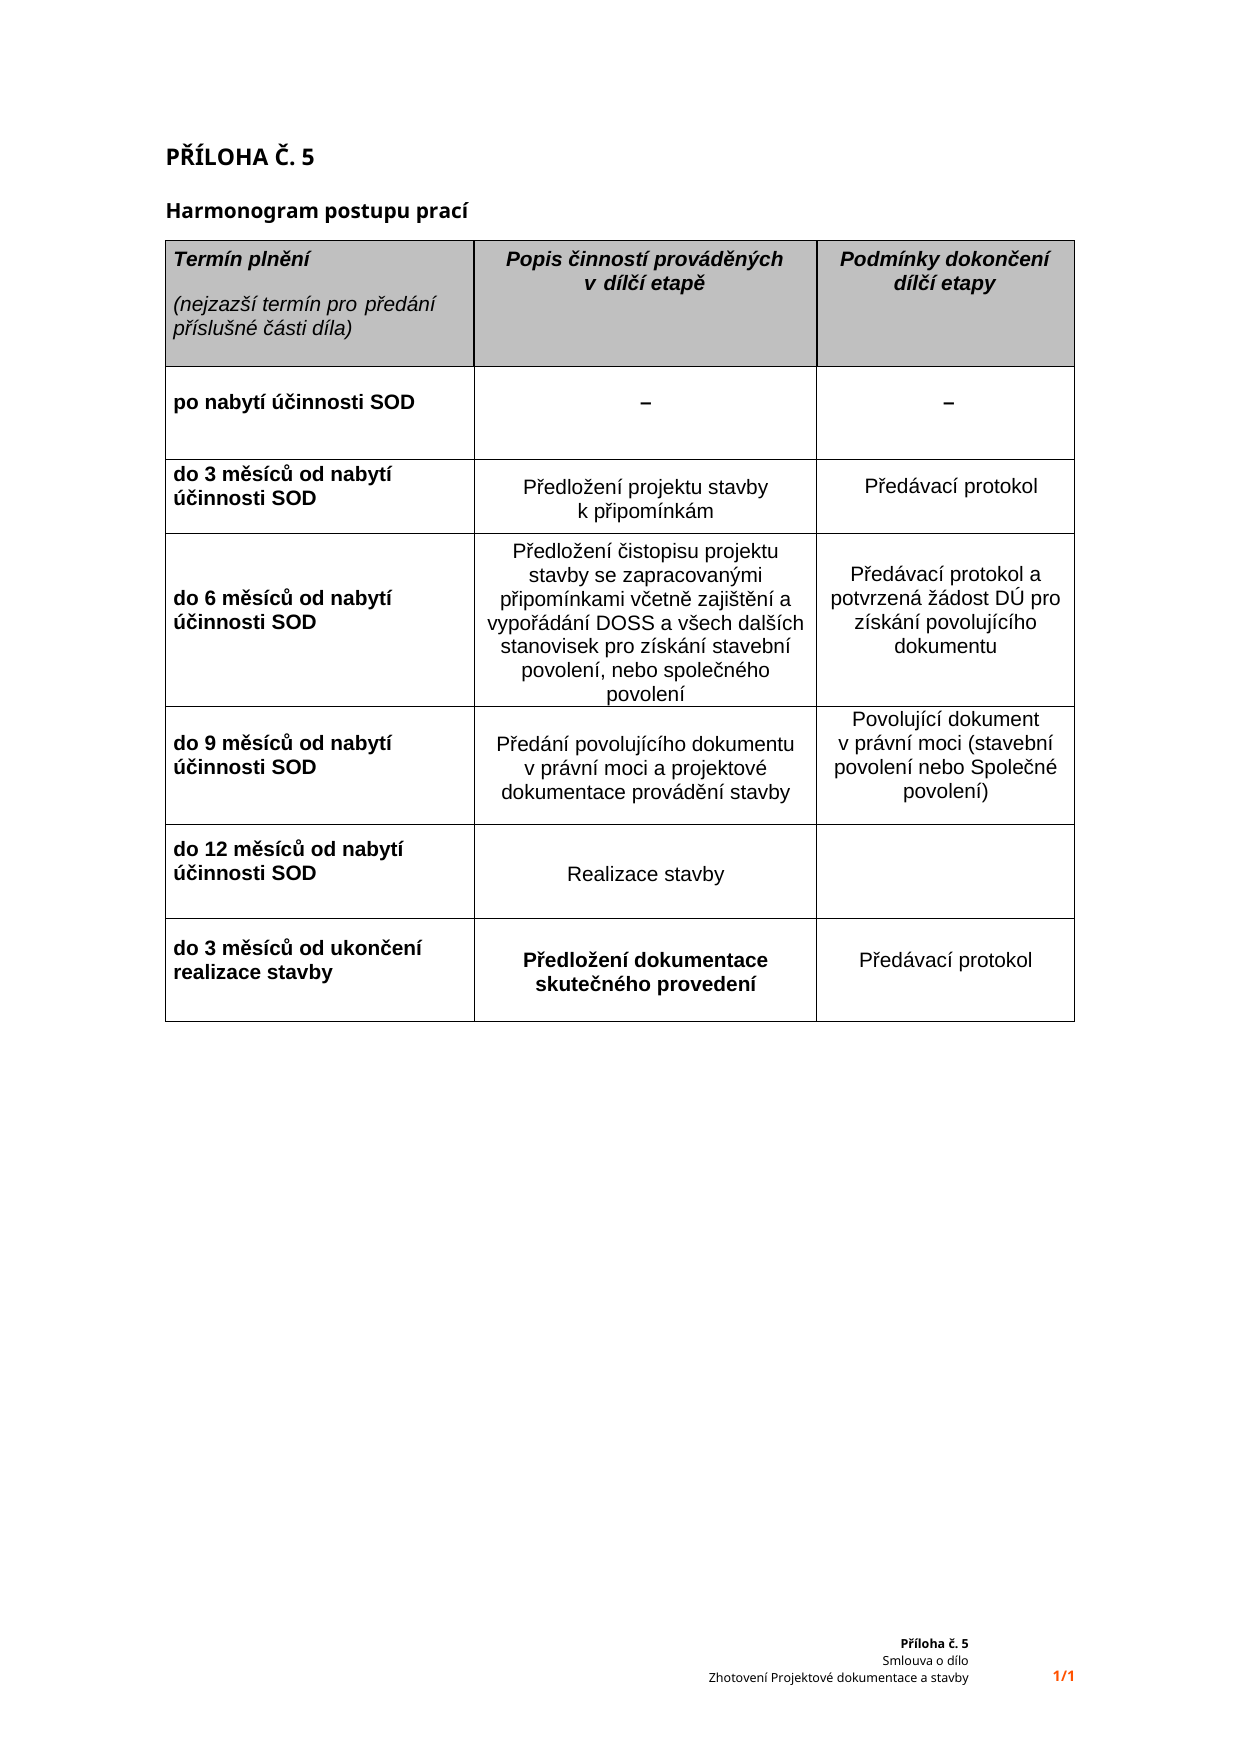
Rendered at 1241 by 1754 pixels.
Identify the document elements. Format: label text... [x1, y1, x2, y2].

table_cell Předložení projektu stavby k připomínkám [475, 460, 816, 533]
table_cell – [817, 367, 1074, 459]
table_cell po nabytí účinnosti SOD [166, 367, 474, 459]
table_cell Předložení čistopisu projektu stavby se zapracovanými připomínkami včetně zajištění a vypořádání DOSS a všech dalších stanovisek pro získání stavební povolení, nebo společného povolení [475, 534, 816, 706]
table_cell [817, 825, 1074, 918]
table_header Termín plnění (nejzazší termín pro předání příslušné části díla) [166, 241, 473, 366]
table_cell – [475, 367, 816, 459]
text Harmonogram postupu prací [165, 197, 1075, 225]
table_cell do 3 měsíců od ukončení realizace stavby [166, 919, 474, 1021]
table_cell do 12 měsíců od nabytí účinnosti SOD [166, 825, 474, 918]
table_cell Povolující dokument v právní moci (stavební povolení nebo Společné povolení) [817, 707, 1074, 824]
table_header Podmínky dokončení dílčí etapy [818, 241, 1074, 366]
table_cell Realizace stavby [475, 825, 816, 918]
text Příloha č. 5 [165, 141, 1075, 173]
table_cell do 9 měsíců od nabytí účinnosti SOD [166, 707, 474, 824]
table_cell Předání povolujícího dokumentu v právní moci a projektové dokumentace provádění stavby [475, 707, 816, 824]
table_cell Předávací protokol [817, 460, 1074, 533]
table_cell do 6 měsíců od nabytí účinnosti SOD [166, 534, 474, 706]
table_cell do 3 měsíců od nabytí účinnosti SOD [166, 460, 474, 533]
table_cell Předávací protokol a potvrzená žádost DÚ pro získání povolujícího dokumentu [817, 534, 1074, 706]
table_header Popis činností prováděných v dílčí etapě [475, 241, 816, 366]
table_cell Předávací protokol [817, 919, 1074, 1021]
table_cell Předložení dokumentace skutečného provedení [475, 919, 816, 1021]
